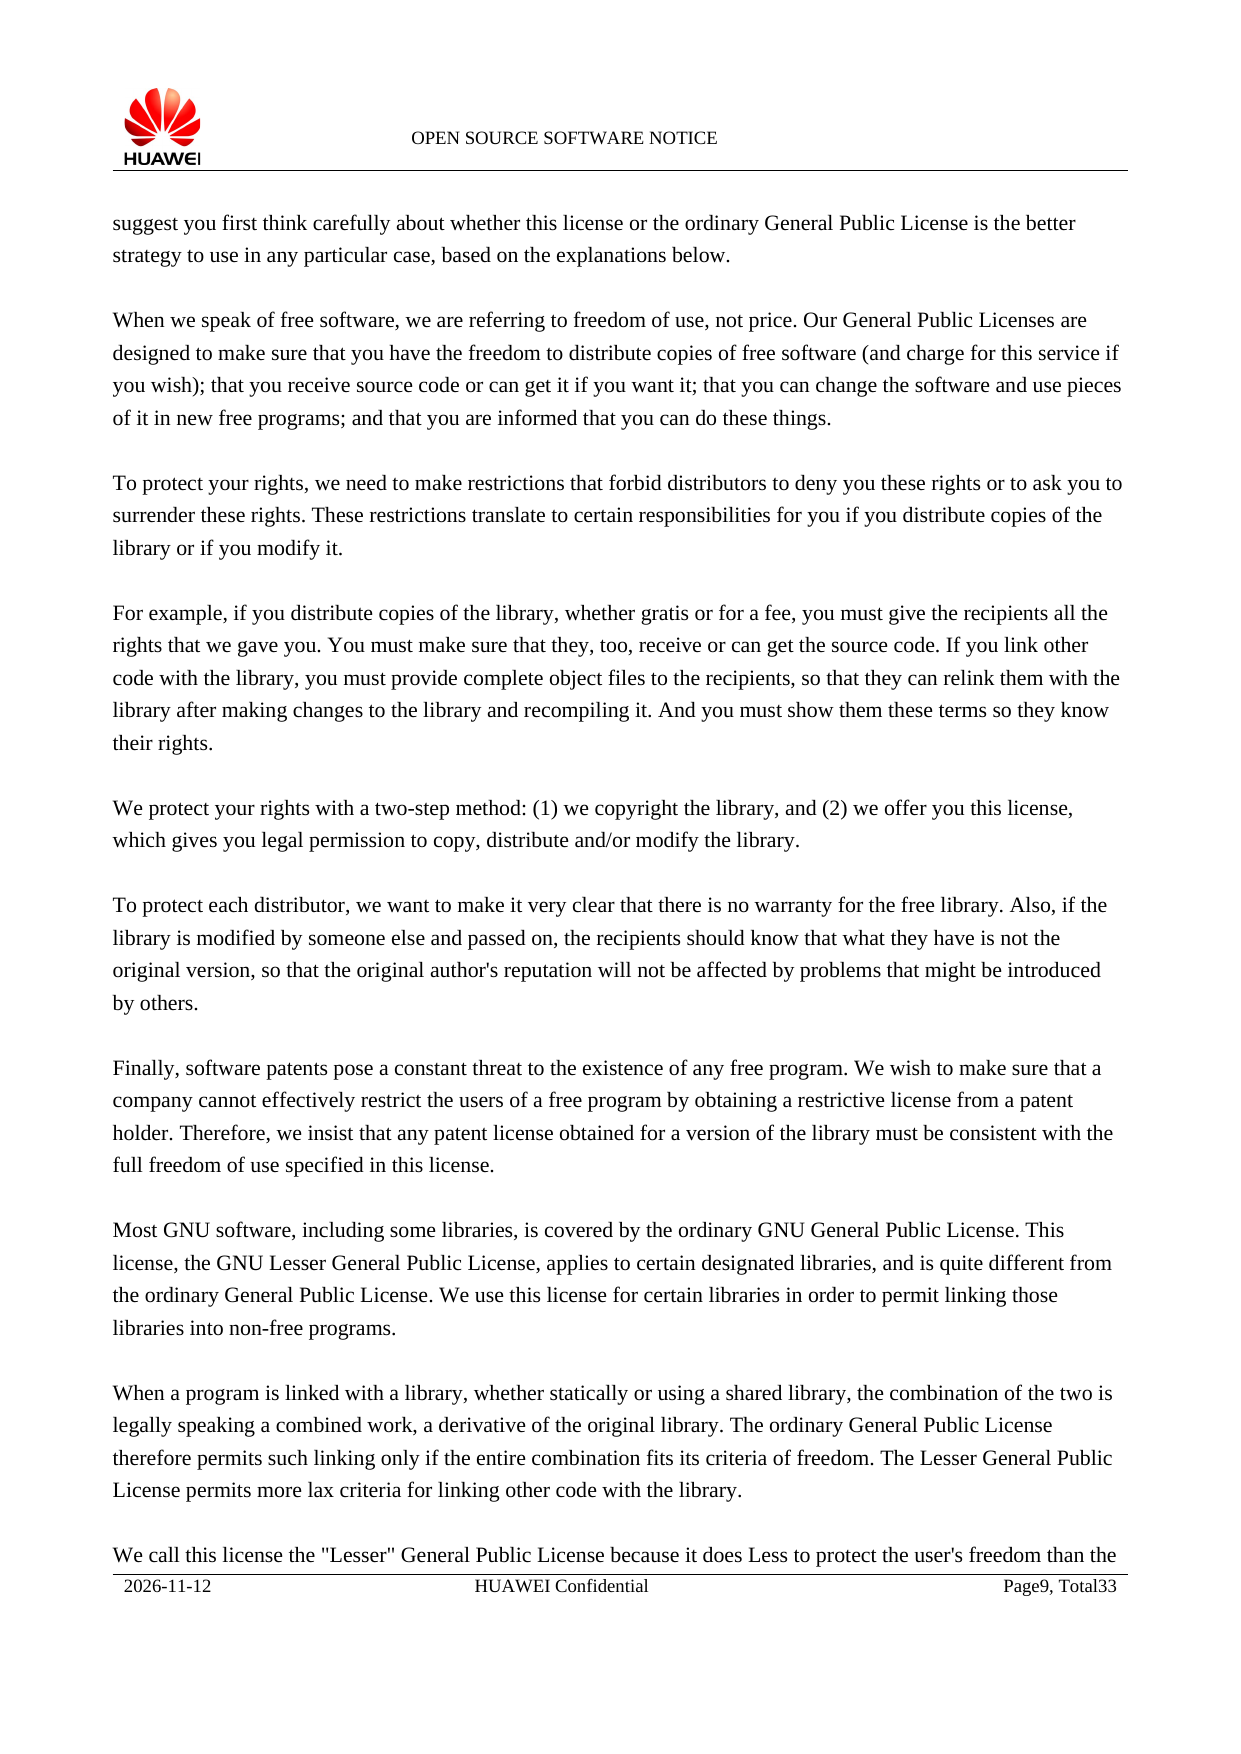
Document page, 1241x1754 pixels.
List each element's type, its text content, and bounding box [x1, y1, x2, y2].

picture [124, 88, 201, 165]
